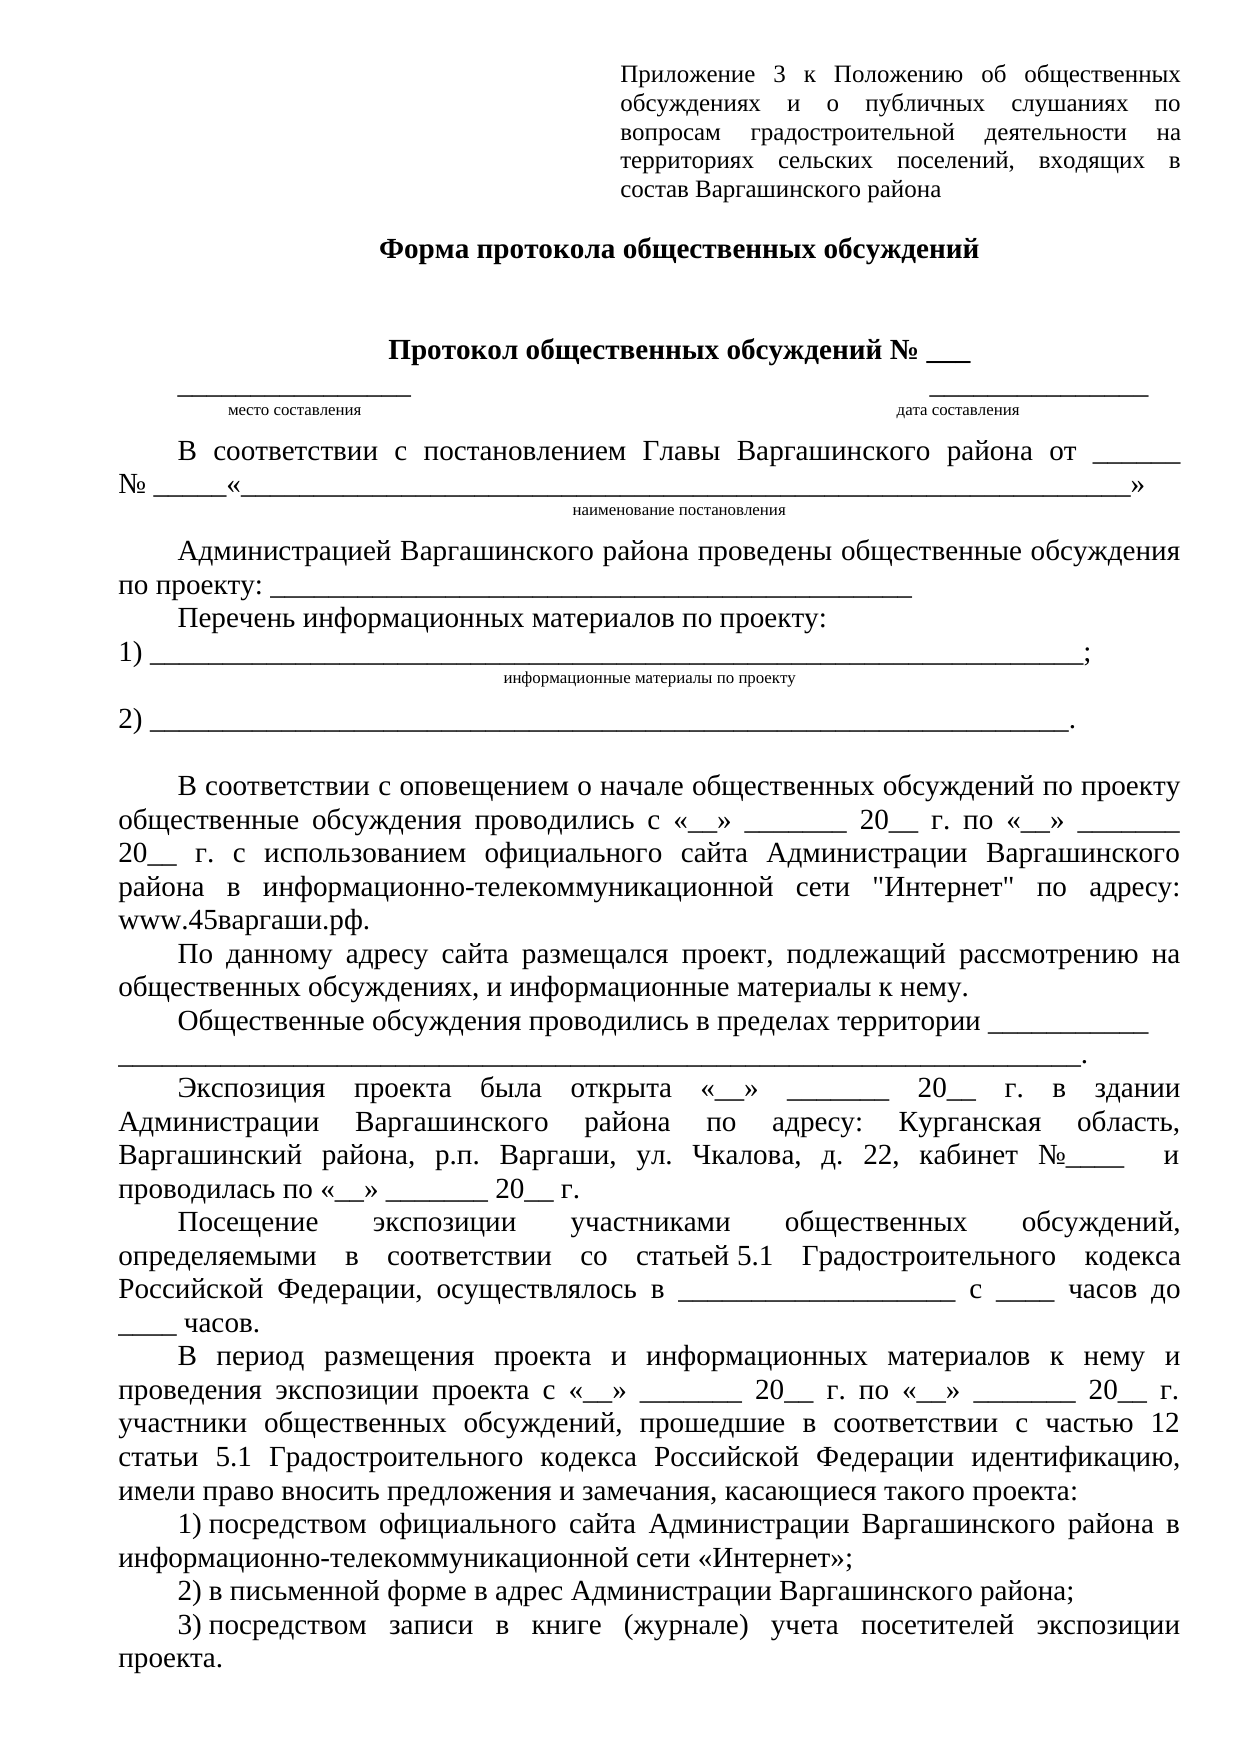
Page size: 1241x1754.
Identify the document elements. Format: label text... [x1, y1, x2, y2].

text место составления дата составления [118, 399, 1181, 433]
text Экспозиция проекта была открыта «__» _______ 20__ г. в здании Администрации Варгашинского района по адресу: Курганская область, Варгашинский района, р.п. Варгаши, ул. Чкалова, д. 22, кабинет №____ и проводилась по «__» _______ 20__ г. [118, 1070, 1181, 1204]
text Посещение экспозиции участниками общественных обсуждений, определяемыми в соответствии со статьей 5.1 Градостроительного кодекса Российской Федерации, осуществлялось в ___________________ с ____ часов до ____ часов. [118, 1204, 1181, 1338]
text В соответствии с постановлением Главы Варгашинского района от ______ № _____«_____________________________________________________________» [118, 433, 1181, 500]
text 3) посредством записи в книге (журнале) учета посетителей экспозиции проекта. [118, 1607, 1181, 1674]
text Форма протокола общественных обсуждений [118, 232, 1181, 265]
text Приложение 3 к Положению об общественных обсуждениях и о публичных слушаниях по вопросам градостроительной деятельности на территориях сельских поселений, входящих в состав Варгашинского района [620, 59, 1181, 203]
text 2) в письменной форме в адрес Администрации Варгашинского района; [118, 1573, 1181, 1607]
text 2) _______________________________________________________________. [118, 701, 1181, 735]
text Перечень информационных материалов по проекту: [118, 601, 1181, 634]
text В соответствии с оповещением о начале общественных обсуждений по проекту общественные обсуждения проводились с «__» _______ 20__ г. по «__» _______ 20__ г. с использованием официального сайта Администрации Варгашинского района в информационно-телекоммуникационной сети "Интернет" по адресу: www.45варгаши.рф. [118, 768, 1181, 936]
text Общественные обсуждения проводились в пределах территории ___________ [118, 1003, 1181, 1037]
text информационные материалы по проекту [118, 668, 1181, 701]
text наименование постановления [118, 500, 1181, 533]
text По данному адресу сайта размещался проект, подлежащий рассмотрению на общественных обсуждениях, и информационные материалы к нему. [118, 936, 1181, 1003]
text Администрацией Варгашинского района проведены общественные обсуждения по проекту: ____________________________________________ [118, 533, 1181, 601]
text __________________________________________________________________. [118, 1037, 1181, 1070]
text ________________ _______________ [118, 366, 1181, 399]
text Протокол общественных обсуждений № ___ [118, 332, 1181, 366]
text В период размещения проекта и информационных материалов к нему и проведения экспозиции проекта с «__» _______ 20__ г. по «__» _______ 20__ г. участники общественных обсуждений, прошедшие в соответствии с частью 12 статьи 5.1 Градостроительного кодекса Российской Федерации идентификацию, имели право вносить предложения и замечания, касающиеся такого проекта: [118, 1338, 1181, 1506]
text 1) ________________________________________________________________; [118, 634, 1181, 668]
text 1) посредством официального сайта Администрации Варгашинского района в информационно-телекоммуникационной сети «Интернет»; [118, 1506, 1181, 1573]
